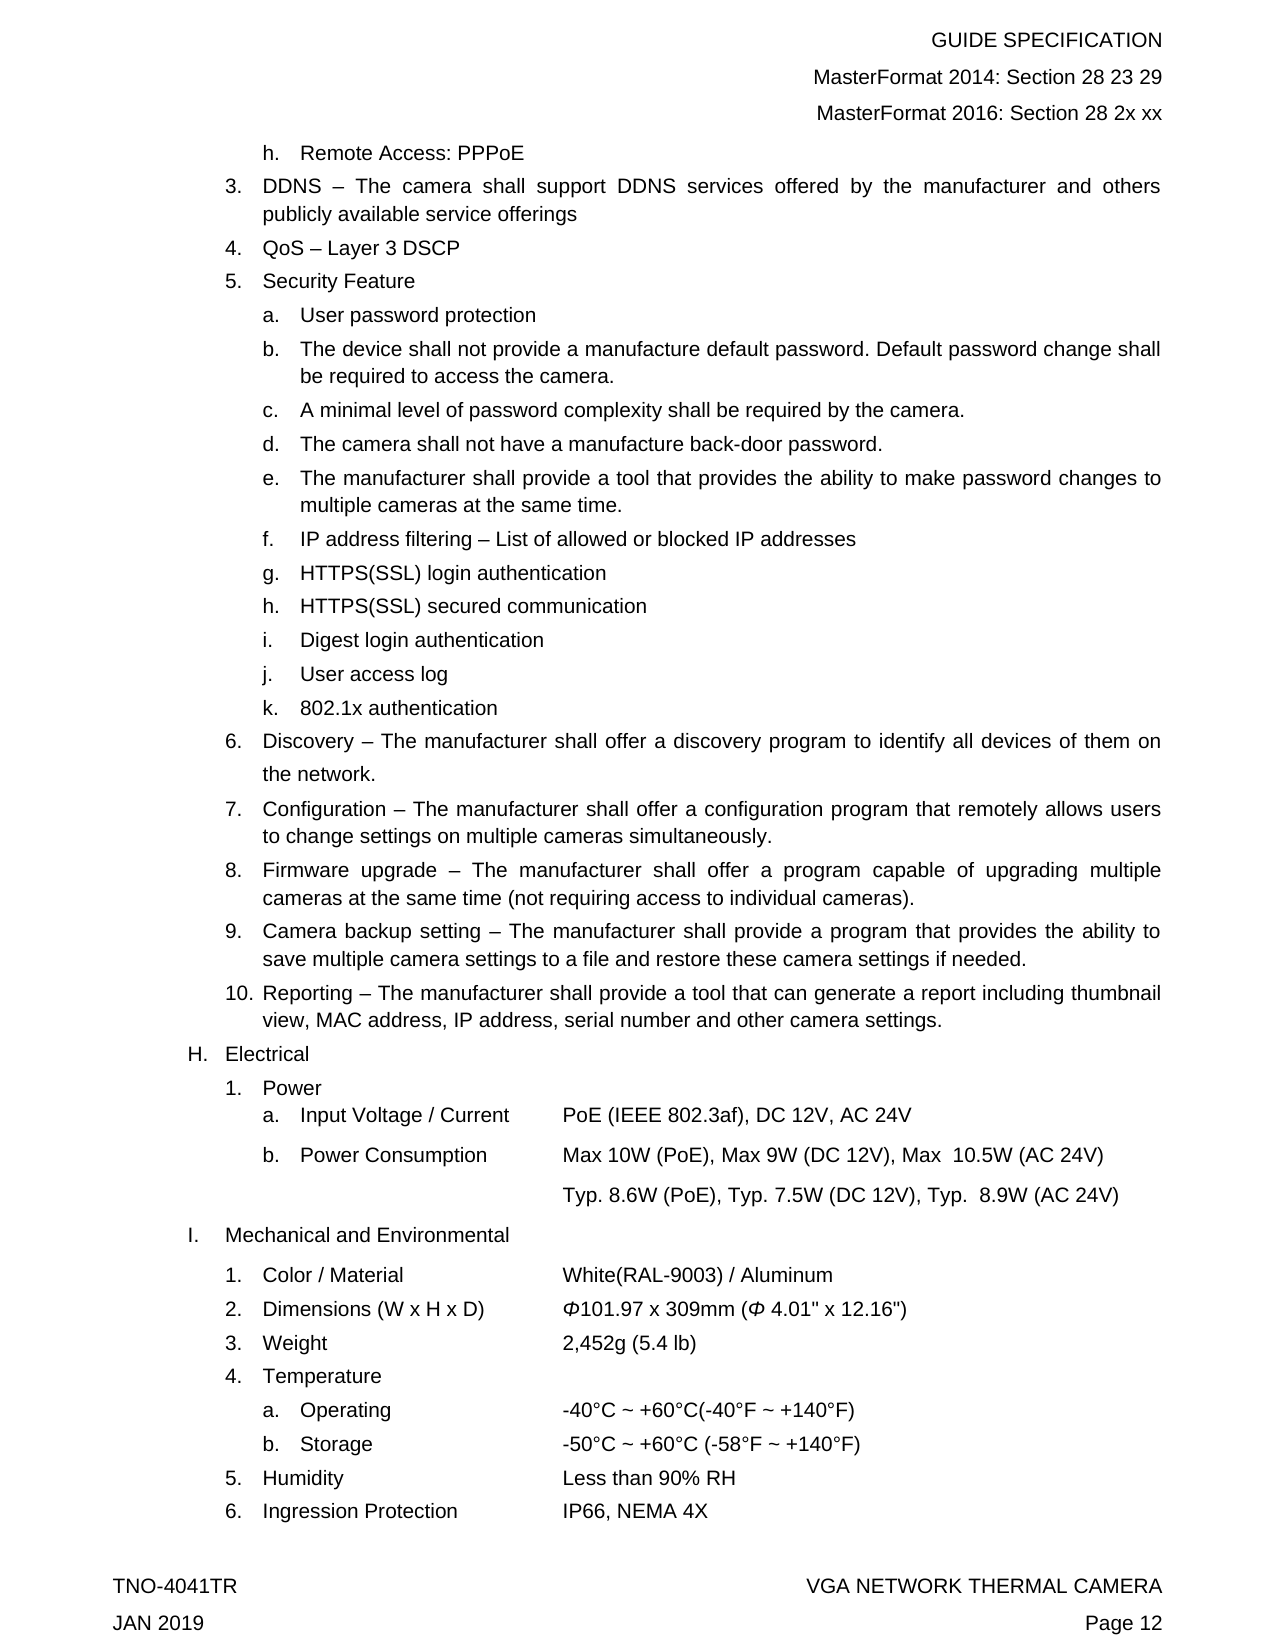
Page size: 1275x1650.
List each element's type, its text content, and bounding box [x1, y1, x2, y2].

list Mechanical and Environmental [187, 1223, 1162, 1247]
list Operating -40°C ~ +60°C(-40°F ~ +140°F) [262, 1398, 1162, 1422]
list QoS – Layer 3 DSCP [225, 236, 1162, 259]
list Security Feature [225, 269, 1162, 293]
list DDNS – The camera shall support DDNS services offered by the manufacturer and others publicly available service offerings [225, 174, 1162, 226]
list Electrical [187, 1042, 1162, 1066]
list Ingression Protection IP66, NEMA 4X [225, 1499, 1162, 1523]
list Reporting – The manufacturer shall provide a tool that can generate a report including thumbnail view, MAC address, IP address, serial number and other camera settings. [225, 981, 1162, 1032]
list Color / Material White(RAL-9003) / Aluminum [225, 1263, 1162, 1287]
list User password protection [262, 303, 1162, 327]
list Dimensions (W x H x D) Φ101.97 x 309mm (Φ 4.01" x 12.16") [225, 1297, 1162, 1321]
list Camera backup setting – The manufacturer shall provide a program that provides the ability to save multiple camera settings to a file and restore these camera settings if needed. [225, 919, 1162, 971]
list Temperature [225, 1364, 1162, 1388]
list IP address filtering – List of allowed or blocked IP addresses [262, 527, 1162, 551]
list Weight 2,452g (5.4 lb) [225, 1331, 1162, 1354]
list Power Consumption Max 10W (PoE), Max 9W (DC 12V), Max 10.5W (AC 24V) [262, 1143, 1162, 1167]
list Power [225, 1076, 1162, 1099]
list The camera shall not have a manufacture back-door password. [262, 432, 1162, 456]
list User access log [262, 662, 1162, 686]
list The manufacturer shall provide a tool that provides the ability to make password changes to multiple cameras at the same time. [262, 466, 1162, 517]
list HTTPS(SSL) secured communication [262, 594, 1162, 618]
list Storage -50°C ~ +60°C (-58°F ~ +140°F) [262, 1432, 1162, 1456]
list Remote Access: PPPoE [262, 141, 1162, 164]
list Configuration – The manufacturer shall offer a configuration program that remotely allows users to change settings on multiple cameras simultaneously. [225, 797, 1162, 848]
list A minimal level of password complexity shall be required by the camera. [262, 398, 1162, 422]
list Input Voltage / Current PoE (IEEE 802.3af), DC 12V, AC 24V [262, 1103, 1162, 1127]
list Humidity Less than 90% RH [225, 1466, 1162, 1489]
list 802.1x authentication [262, 696, 1162, 719]
text Typ. 8.6W (PoE), Typ. 7.5W (DC 12V), Typ. 8.9W (AC 24V) [562, 1183, 1162, 1207]
list Discovery – The manufacturer shall offer a discovery program to identify all devices of them on the network. [225, 729, 1162, 786]
list Firmware upgrade – The manufacturer shall offer a program capable of upgrading multiple cameras at the same time (not requiring access to individual cameras). [225, 858, 1162, 909]
list The device shall not provide a manufacture default password. Default password change shall be required to access the camera. [262, 337, 1162, 388]
list Digest login authentication [262, 628, 1162, 652]
list HTTPS(SSL) login authentication [262, 561, 1162, 584]
